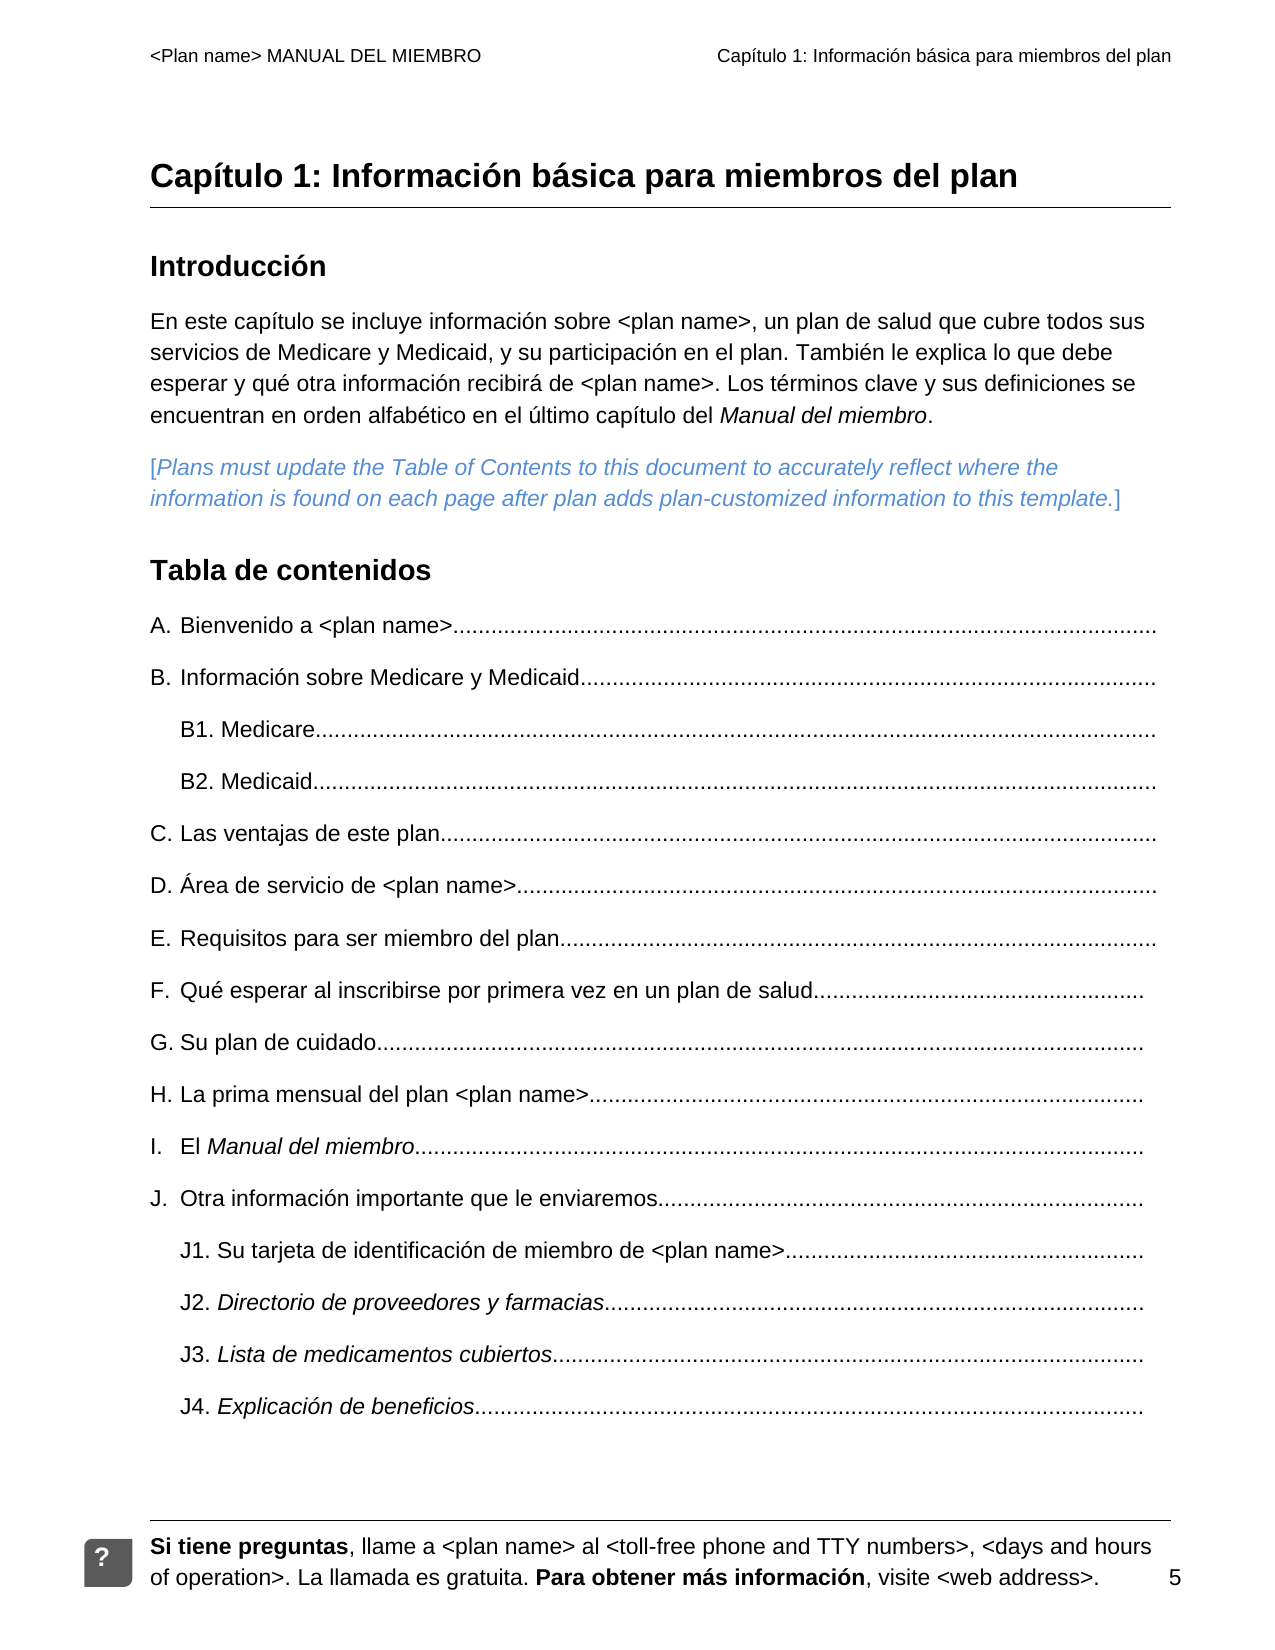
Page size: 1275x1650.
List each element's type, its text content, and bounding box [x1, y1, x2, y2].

text Introducción [150, 246, 1171, 283]
text [Plans must update the Table of Contents to this document to accurately reflect where the information is found on each page after plan adds plan-customized information to this template.] [150, 450, 1171, 513]
text Tabla de contenidos [150, 550, 1171, 588]
text Capítulo 1: Información básica para miembros del plan [150, 157, 1171, 207]
text En este capítulo se incluye información sobre <plan name>, un plan de salud que cubre todos sus servicios de Medicare y Medicaid, y su participación en el plan. También le explica lo que debe esperar y qué otra información recibirá de <plan name>. Los términos clave y sus definiciones se encuentran en orden alfabético en el último capítulo del Manual del miembro. [150, 304, 1171, 429]
